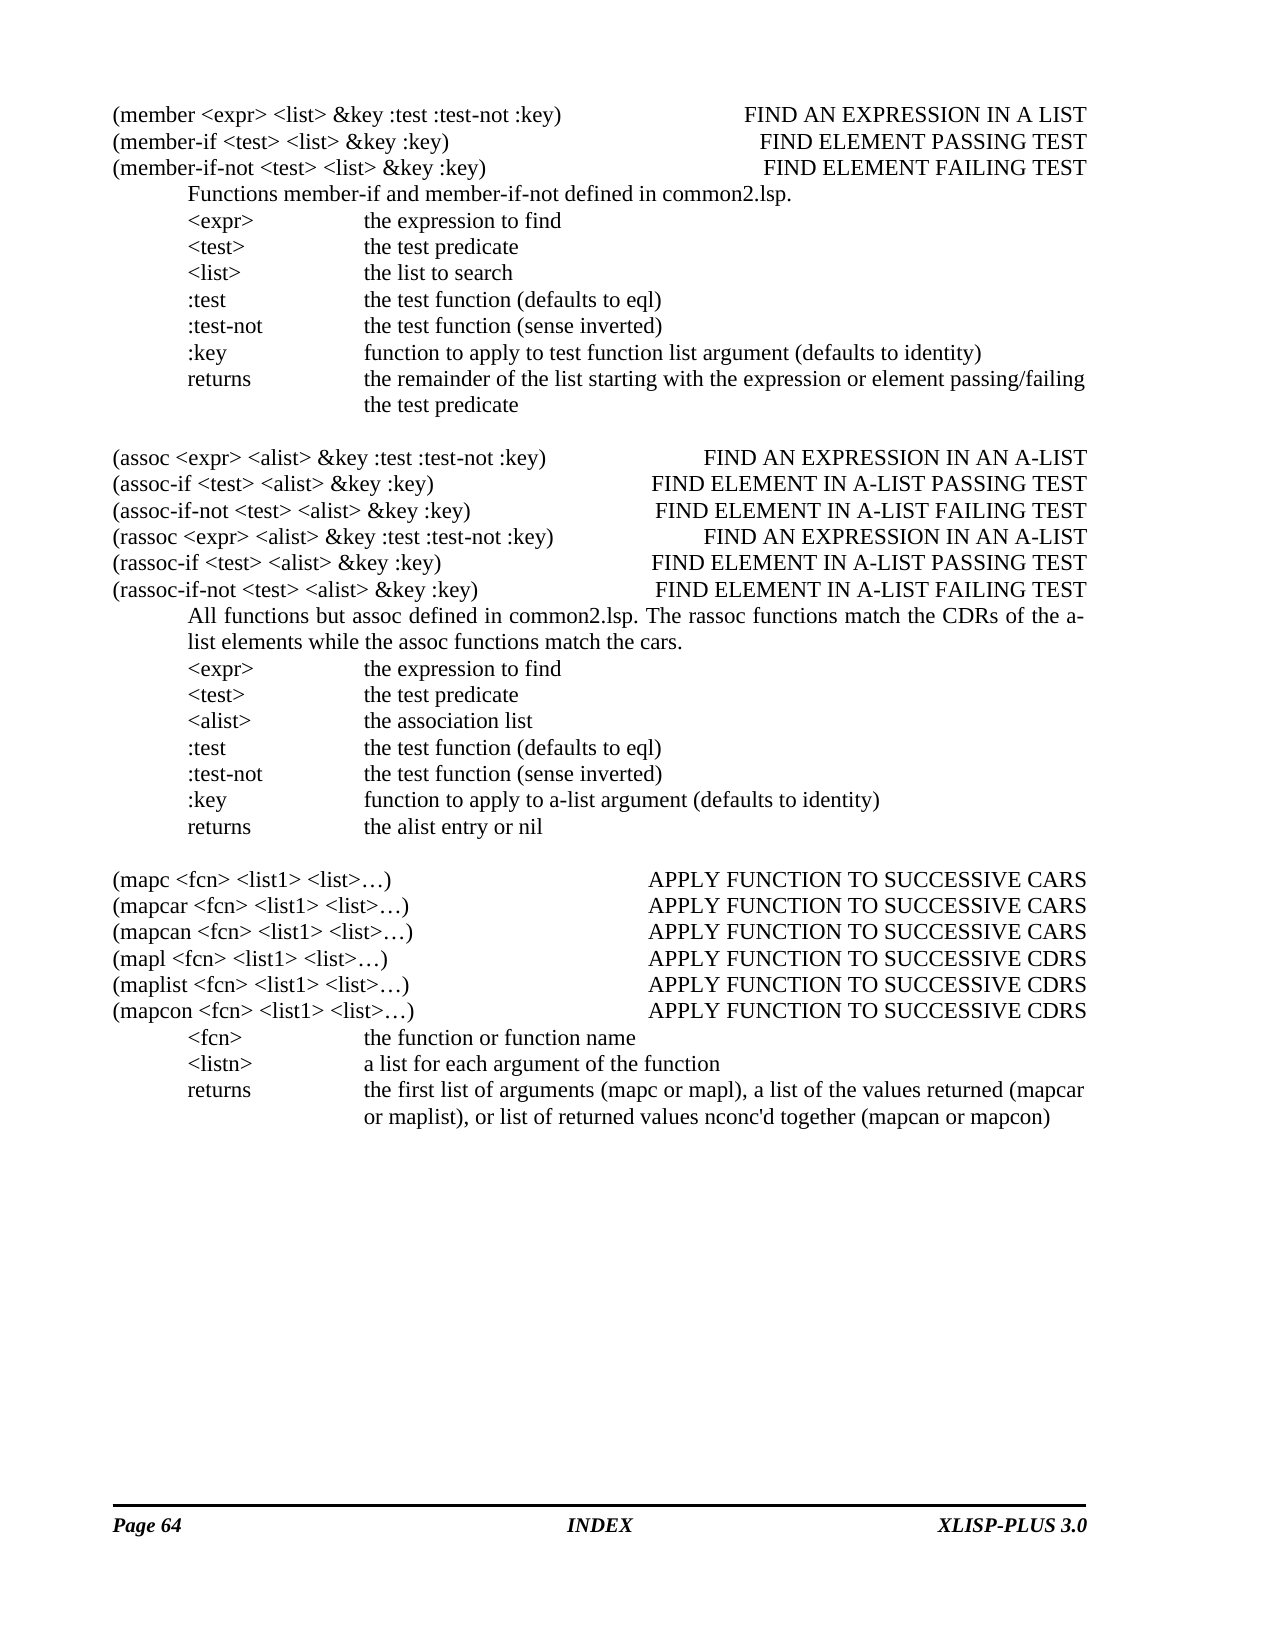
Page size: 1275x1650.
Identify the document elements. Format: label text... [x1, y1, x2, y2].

text (member-if-not <test> <list> &key :key) FIND ELEMENT FAILING TEST [112, 154, 1086, 180]
text (mapl <fcn> <list1> <list>…) APPLY FUNCTION TO SUCCESSIVE CDRS [112, 945, 1086, 971]
text <expr> the expression to find [112, 207, 1086, 233]
text Functions member-if and member-if-not defined in common2.lsp. [112, 180, 1086, 207]
text returns the alist entry or nil [112, 813, 1086, 839]
text :key function to apply to test function list argument (defaults to identity) [112, 338, 1086, 365]
text :test the test function (defaults to eql) [112, 286, 1086, 312]
text (rassoc-if <test> <alist> &key :key) FIND ELEMENT IN A-LIST PASSING TEST [112, 549, 1086, 576]
text (rassoc <expr> <alist> &key :test :test-not :key) FIND AN EXPRESSION IN AN A-LIST [112, 523, 1086, 549]
text (mapcon <fcn> <list1> <list>…) APPLY FUNCTION TO SUCCESSIVE CDRS [112, 997, 1086, 1024]
text <test> the test predicate [112, 233, 1086, 259]
text <alist> the association list [112, 707, 1086, 734]
text (rassoc-if-not <test> <alist> &key :key) FIND ELEMENT IN A-LIST FAILING TEST [112, 576, 1086, 602]
text :test-not the test function (sense inverted) [112, 760, 1086, 787]
text (assoc-if-not <test> <alist> &key :key) FIND ELEMENT IN A-LIST FAILING TEST [112, 497, 1086, 523]
text (mapc <fcn> <list1> <list>…) APPLY FUNCTION TO SUCCESSIVE CARS [112, 866, 1086, 892]
text <test> the test predicate [112, 681, 1086, 707]
text :test the test function (defaults to eql) [112, 734, 1086, 760]
text :key function to apply to a-list argument (defaults to identity) [112, 787, 1086, 813]
text (mapcar <fcn> <list1> <list>…) APPLY FUNCTION TO SUCCESSIVE CARS [112, 892, 1086, 918]
text returns the first list of arguments (mapc or mapl), a list of the values returned (mapcar or maplist), or list of returned values nconc'd together (mapcan or mapcon) [112, 1076, 1086, 1129]
text <expr> the expression to find [112, 655, 1086, 681]
text (mapcan <fcn> <list1> <list>…) APPLY FUNCTION TO SUCCESSIVE CARS [112, 918, 1086, 945]
text (member-if <test> <list> &key :key) FIND ELEMENT PASSING TEST [112, 128, 1086, 154]
text returns the remainder of the list starting with the expression or element passing/failing the test predicate [112, 365, 1086, 418]
text (assoc <expr> <alist> &key :test :test-not :key) FIND AN EXPRESSION IN AN A-LIST [112, 444, 1086, 470]
text (member <expr> <list> &key :test :test-not :key) FIND AN EXPRESSION IN A LIST [112, 101, 1086, 128]
text <listn> a list for each argument of the function [112, 1050, 1086, 1076]
text :test-not the test function (sense inverted) [112, 312, 1086, 338]
text (assoc-if <test> <alist> &key :key) FIND ELEMENT IN A-LIST PASSING TEST [112, 470, 1086, 497]
text <fcn> the function or function name [112, 1024, 1086, 1050]
text All functions but assoc defined in common2.lsp. The rassoc functions match the CDRs of the a-list elements while the assoc functions match the cars. [112, 602, 1086, 655]
text (maplist <fcn> <list1> <list>…) APPLY FUNCTION TO SUCCESSIVE CDRS [112, 971, 1086, 997]
text <list> the list to search [112, 259, 1086, 286]
